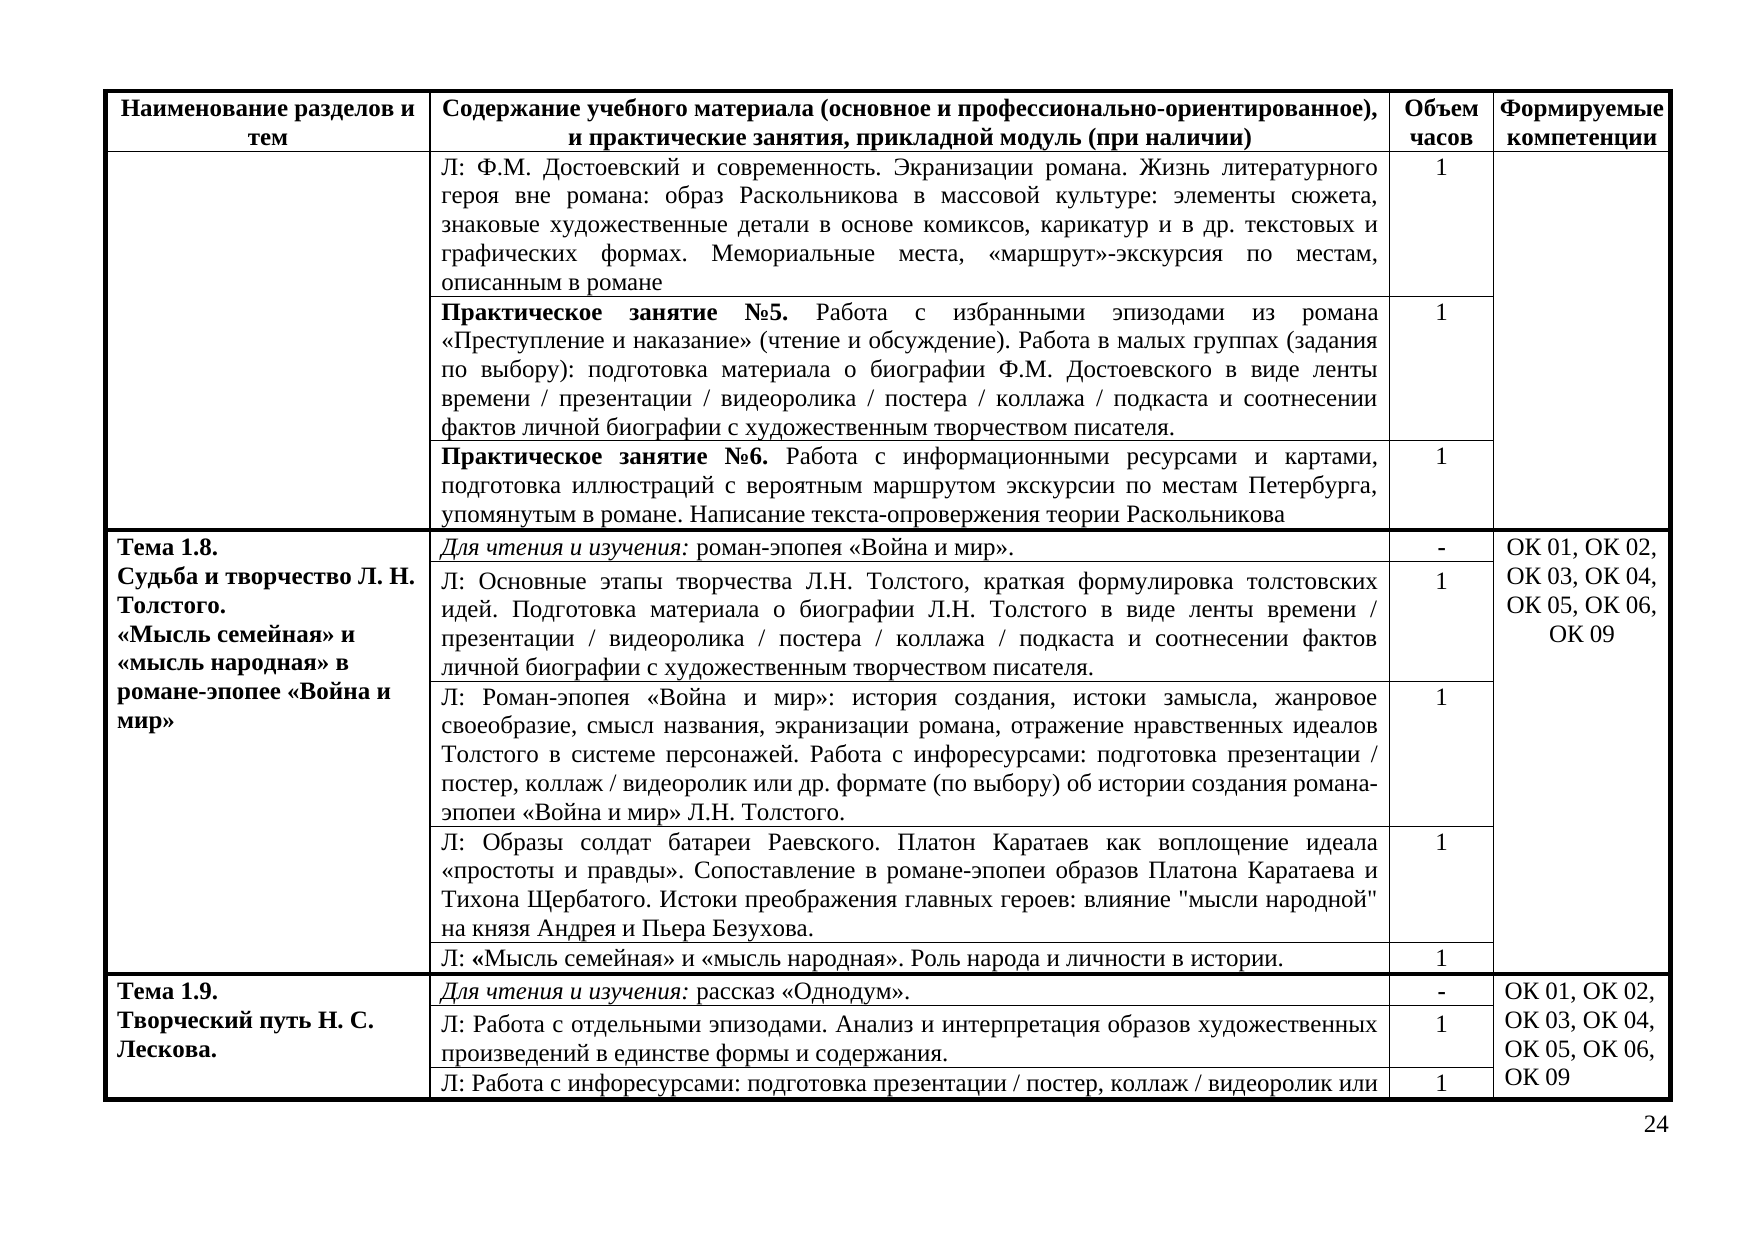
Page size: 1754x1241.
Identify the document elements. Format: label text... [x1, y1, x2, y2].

table_header Содержание учебного материала (основное и профессионально-ориентированное), и практические занятия, прикладной модуль (при наличии) [431, 93, 1389, 151]
table_header Наименование разделов и тем [108, 93, 429, 151]
table_cell Для чтения и изучения: рассказ «Однодум». [431, 976, 1389, 1005]
table_cell 1 [1390, 1068, 1493, 1097]
table_cell Л: Ф.М. Достоевский и современность. Экранизации романа. Жизнь литературного героя вне романа: образ Раскольникова в массовой культуре: элементы сюжета, знаковые художественные детали в основе комиксов, карикатур и в др. текстовых и графических формах. Мемориальные места, «маршрут»-экскурсия по местам, описанным в романе [431, 152, 1389, 296]
table_cell Тема 1.8. Судьба и творчество Л. Н. Толстого. «Мысль семейная» и «мысль народная» в романе-эпопее «Война и мир» [108, 532, 429, 971]
table_cell 1 [1390, 562, 1493, 681]
table_cell - [1390, 532, 1493, 561]
table_cell 1 [1390, 682, 1493, 826]
table_cell 1 [1390, 827, 1493, 942]
table_cell Практическое занятие №5. Работа с избранными эпизодами из романа «Преступление и наказание» (чтение и обсуждение). Работа в малых группах (задания по выбору): подготовка материала о биографии Ф.М. Достоевского в виде ленты времени / презентации / видеоролика / постера / коллажа / подкаста и соотнесении фактов личной биографии с художественным творчеством писателя. [431, 297, 1389, 440]
table_header Объем часов [1390, 93, 1493, 151]
table_cell 1 [1390, 152, 1493, 296]
table_cell ОК 01, ОК 02, ОК 03, ОК 04, ОК 05, ОК 06, ОК 09 [1494, 532, 1668, 971]
table_cell ОК 01, ОК 02, ОК 03, ОК 04, ОК 05, ОК 06, ОК 09 [1494, 976, 1668, 1097]
table_cell Л: Роман-эпопея «Война и мир»: история создания, истоки замысла, жанровое своеобразие, смысл названия, экранизации романа, отражение нравственных идеалов Толстого в системе персонажей. Работа с инфоресурсами: подготовка презентации / постер, коллаж / видеоролик или др. формате (по выбору) об истории создания романа-эпопеи «Война и мир» Л.Н. Толстого. [431, 682, 1389, 826]
table_header Формируемые компетенции [1494, 93, 1668, 151]
table_cell - [1390, 976, 1493, 1005]
table_cell Для чтения и изучения: роман-эпопея «Война и мир». [431, 532, 1389, 561]
table_cell Тема 1.9. Творческий путь Н. С. Лескова. Нравственный поиск героев в рассказах и повестях Н.С. Лескова [108, 976, 429, 1097]
table_cell Л: Основные этапы творчества Л.Н. Толстого, краткая формулировка толстовских идей. Подготовка материала о биографии Л.Н. Толстого в виде ленты времени / презентации / видеоролика / постера / коллажа / подкаста и соотнесении фактов личной биографии с художественным творчеством писателя. [431, 562, 1389, 681]
table_cell Л: «Мысль семейная» и «мысль народная». Роль народа и личности в истории. [431, 943, 1389, 971]
table_cell 1 [1390, 1006, 1493, 1067]
table_cell 1 [1390, 441, 1493, 528]
table_cell 1 [1390, 297, 1493, 440]
table_cell Практическое занятие №6. Работа с информационными ресурсами и картами, подготовка иллюстраций с вероятным маршрутом экскурсии по местам Петербурга, упомянутым в романе. Написание текста-опровержения теории Раскольникова [431, 441, 1389, 528]
table_cell Л: Работа с отдельными эпизодами. Анализ и интерпретация образов художественных произведений в единстве формы и содержания. [431, 1006, 1389, 1067]
table_cell 1 [1390, 943, 1493, 971]
table_cell Л: Образы солдат батареи Раевского. Платон Каратаев как воплощение идеала «простоты и правды». Сопоставление в романе-эпопеи образов Платона Каратаева и Тихона Щербатого. Истоки преображения главных героев: влияние "мысли народной" на князя Андрея и Пьера Безухова. [431, 827, 1389, 942]
